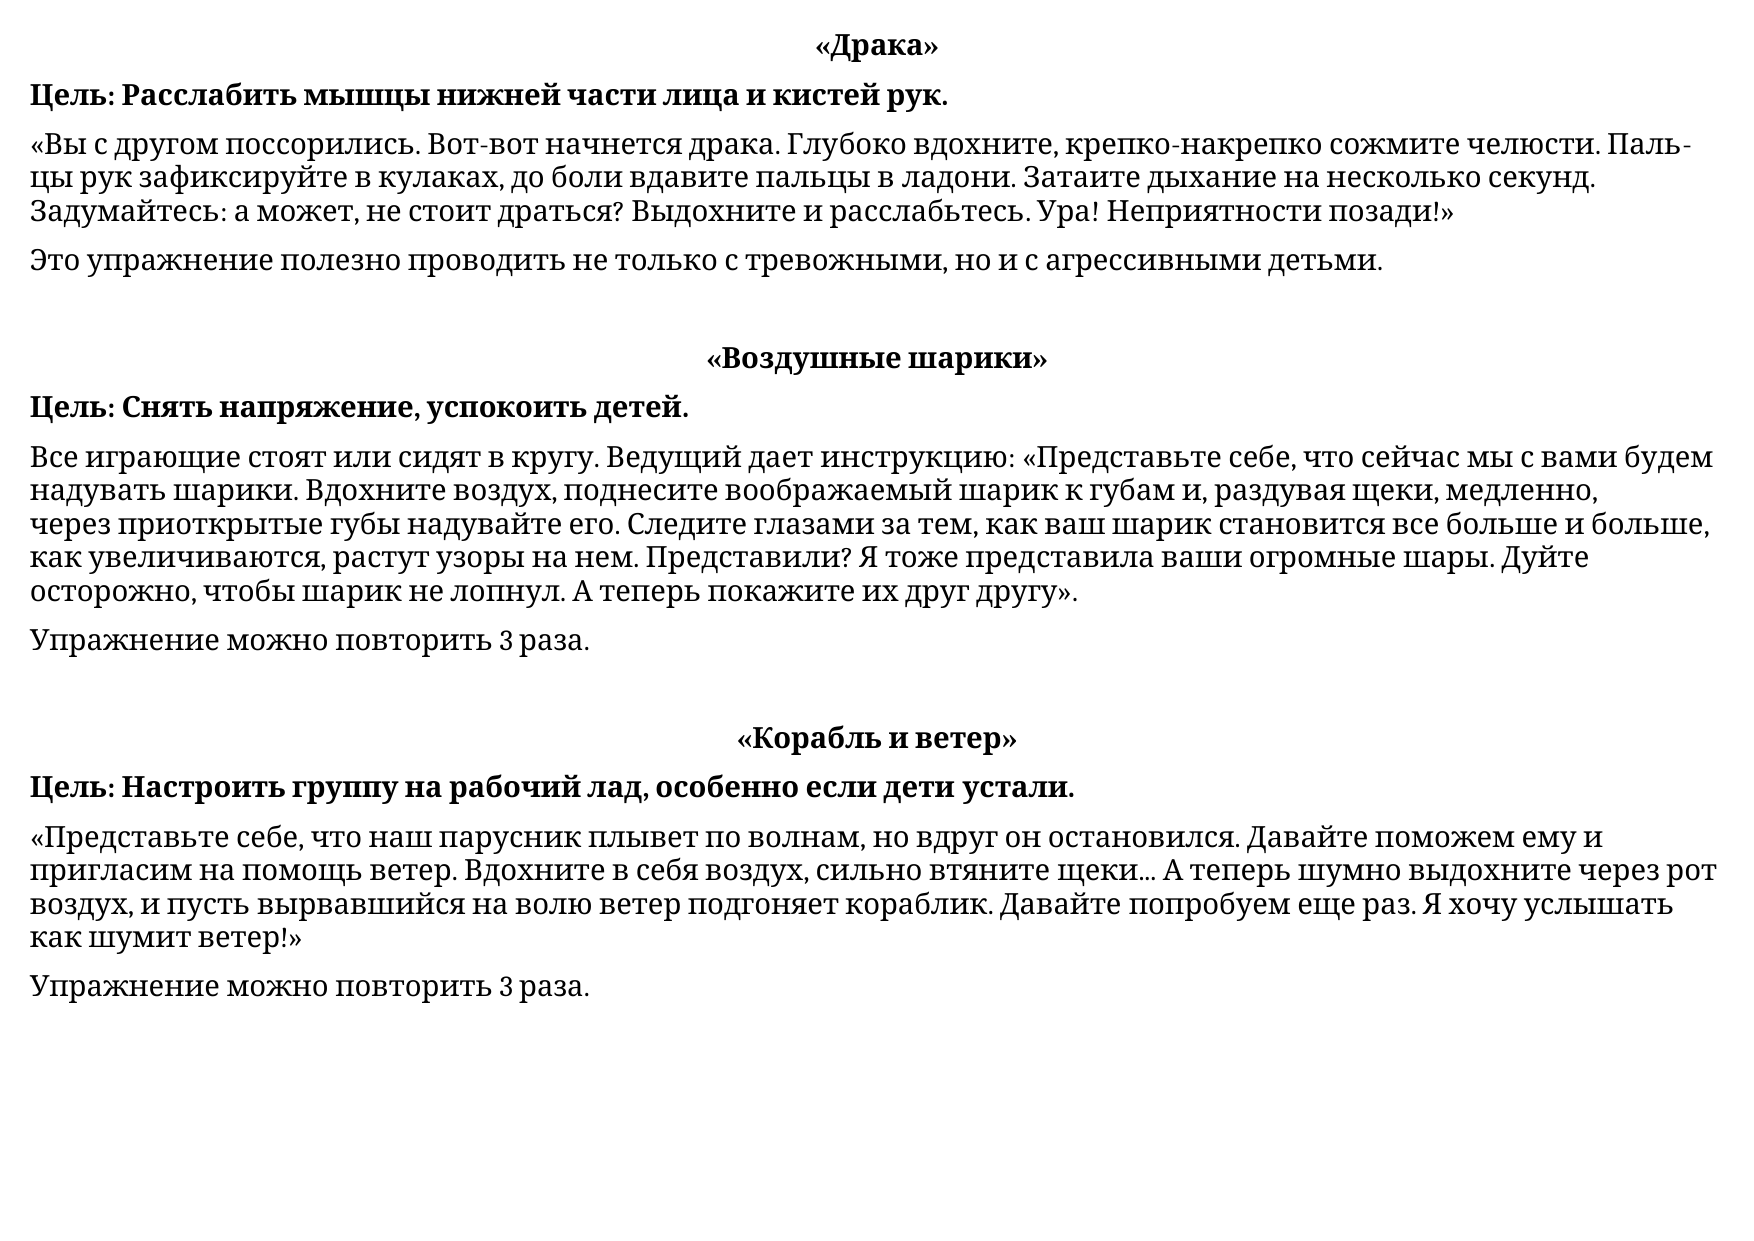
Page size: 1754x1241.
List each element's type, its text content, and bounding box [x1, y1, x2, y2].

text «Корабль и ветер» [29, 722, 1724, 756]
text Упражнение можно повторить 3 раза. [29, 971, 1724, 1004]
text Цель: Расслабить мышцы нижней части лица и кистей рук. [29, 79, 1724, 112]
text «Представьте себе, что наш парусник плывет по волнам, но вдруг он остановился. Давайте поможем ему и пригласим на помощь ветер. Вдохните в себя воздух, сильно втяните щеки... А теперь шумно выдохните через рот воздух, и пусть вырвавшийся на волю ветер подгоняет кораблик. Давайте попробуем еще раз. Я хочу услышать как шумит ветер!» [29, 821, 1724, 955]
text «Воздушные шарики» [29, 342, 1724, 376]
text Это упражнение полезно проводить не только с тревожными, но и с агрессивными детьми. [29, 244, 1724, 278]
text Все играющие стоят или сидят в кругу. Ведущий дает инструкцию: «Представьте себе, что сейчас мы с вами будем надувать шарики. Вдохните воздух, поднесите воображаемый шарик к губам и, раздувая щеки, медленно, через приоткрытые губы надувайте его. Следите глазами за тем, как ваш шарик становится все больше и больше, как увеличиваются, растут узоры на нем. Представили? Я тоже представила ваши огромные шары. Дуйте осторожно, чтобы шарик не лопнул. А теперь покажите их друг другу». [29, 441, 1724, 608]
text «Драка» [29, 29, 1724, 63]
text Упражнение можно повторить 3 раза. [29, 624, 1724, 658]
text Цель: Настроить группу на рабочий лад, особенно если дети устали. [29, 772, 1724, 805]
text «Вы с другом поссорились. Вот-вот начнется драка. Глубоко вдохните, крепко-накрепко сожмите челюсти. Пальцы рук зафиксируйте в кулаках, до боли вдавите пальцы в ладони. Затаите дыхание на несколько секунд. Задумайтесь: а может, не стоит драться? Выдохните и расслабьтесь. Ура! Неприятности позади!» [29, 128, 1724, 228]
text Цель: Снять напряжение, успокоить детей. [29, 392, 1724, 425]
